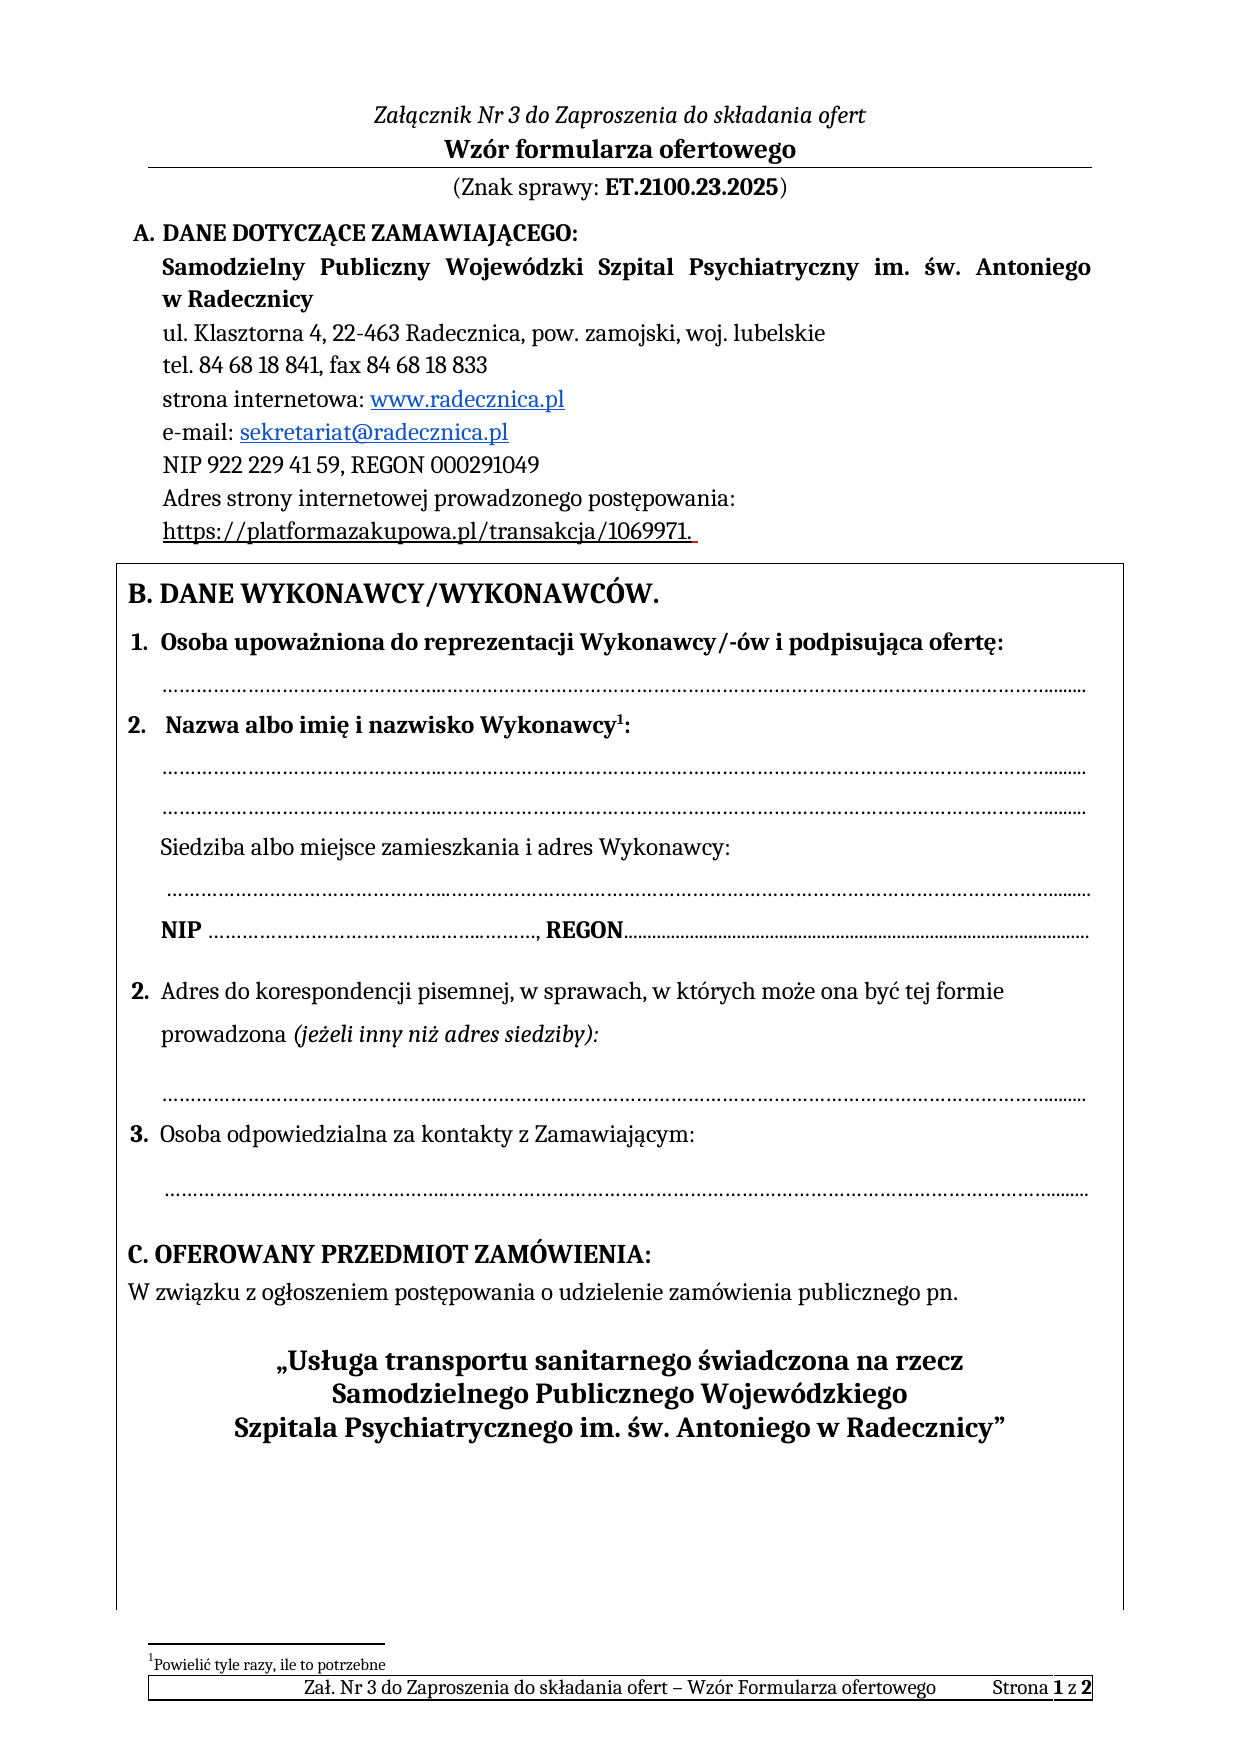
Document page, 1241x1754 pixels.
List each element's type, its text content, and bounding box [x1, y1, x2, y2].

text (Znak sprawy: ET.2100.23.2025) [148, 173, 1092, 201]
text Wzór formularza ofertowego [148, 134, 1092, 167]
list ul. Klasztorna 4, 22-463 Radecznica, pow. zamojski, woj. lubelskie [162, 318, 1092, 347]
list https://platformazakupowa.pl/transakcja/1069971. [162, 517, 1092, 545]
text Załącznik Nr 3 do Zaproszenia do składania ofert [148, 101, 1092, 129]
list e-mail: sekretariat@radecznica.pl [162, 417, 1092, 446]
list tel. 84 68 18 841, fax 84 68 18 833 [162, 351, 1092, 380]
list DANE DOTYCZĄCE ZAMAWIAJĄCEGO: [133, 219, 1092, 248]
list NIP 922 229 41 59, REGON 000291049 [162, 451, 1092, 479]
list Adres strony internetowej prowadzonego postępowania: [162, 483, 1092, 512]
list Samodzielny Publiczny Wojewódzki Szpital Psychiatryczny im. św. Antoniego w Radecznicy [162, 252, 1092, 314]
table_header B. DANE WYKONAWCY/WYKONAWCÓW. Osoba upoważniona do reprezentacji Wykonawcy/-ów i podpisująca ofertę: …………………………………………..……………………………………………………………………………………………........ Nazwa albo imię i nazwisko Wykonawcy: …………………………………………..……………………………………………………………………………………………........ …………………………………………..……………………………………………………………………………………………........ Siedziba albo miejsce zamieszkania i adres Wykonawcy: …………………………………………..……………………………………………………………………………………………........ NIP …………………………………..……..………, REGON................................................................................................... Adres do korespondencji pisemnej, w sprawach, w których może ona być tej formie prowadzona (jeżeli inny niż adres siedziby): …………………………………………..……………………………………………………………………………………………........ Osoba odpowiedzialna za kontakty z Zamawiającym: …………………………………………..……………………………………………………………………………………………........ [117, 564, 1123, 1227]
list strona internetowa: www.radecznica.pl [162, 384, 1092, 413]
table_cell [117, 1227, 1123, 1610]
